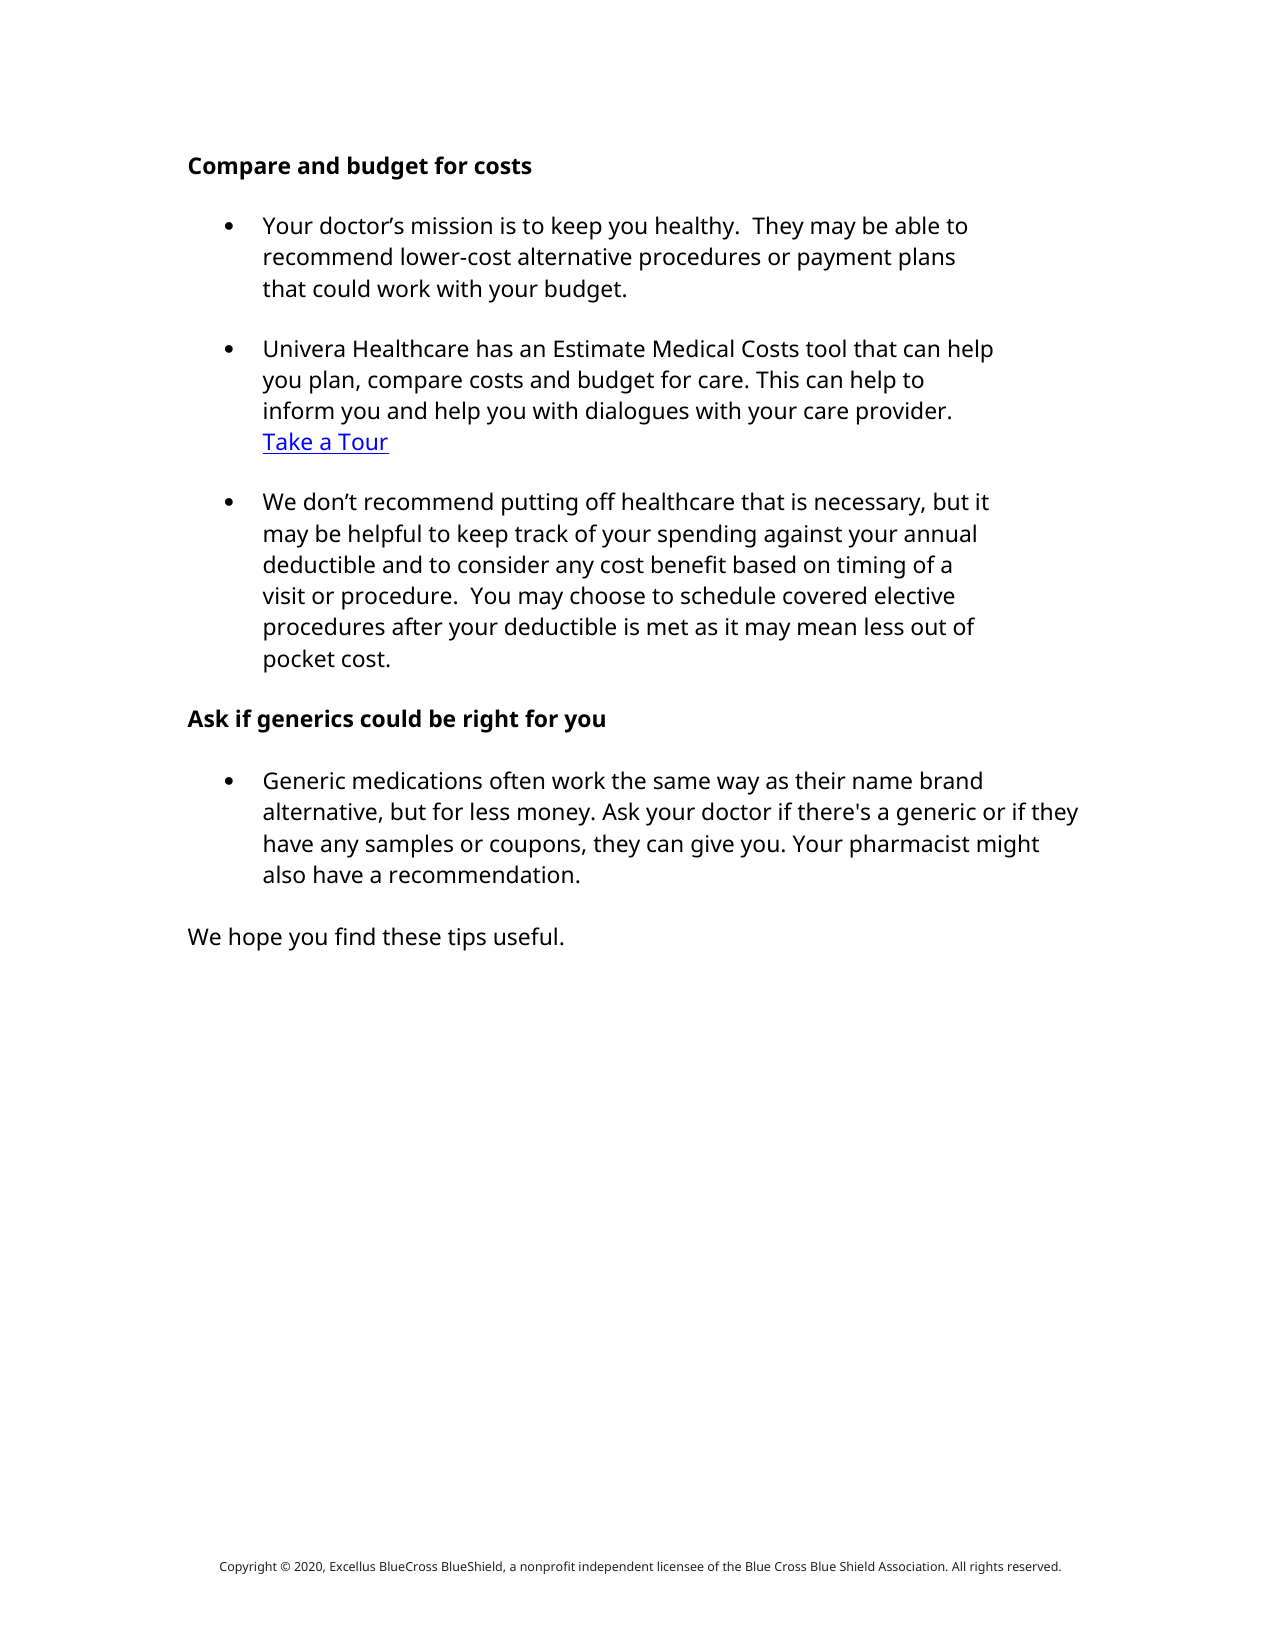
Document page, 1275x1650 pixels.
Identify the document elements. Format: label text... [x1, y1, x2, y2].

text Compare and budget for costs [187, 150, 1087, 210]
list Generic medications often work the same way as their name brand alternative, but for less money. Ask your doctor if there's a generic or if they have any samples or coupons, they can give you. Your pharmacist might also have a recommendation. [225, 765, 1087, 890]
list We don’t recommend putting off healthcare that is necessary, but it may be helpful to keep track of your spending against your annual deductible and to consider any cost benefit based on timing of a visit or procedure. You may choose to schedule covered elective procedures after your deductible is met as it may mean less out of pocket cost. [225, 486, 1002, 702]
list Univera Healthcare has an Estimate Medical Costs tool that can help you plan, compare costs and budget for care. This can help to inform you and help you with dialogues with your care provider. Take a Tour [225, 332, 1002, 486]
text Ask if generics could be right for you [187, 702, 1087, 734]
list Your doctor’s mission is to keep you healthy. They may be able to recommend lower-cost alternative procedures or payment plans that could work with your budget. [225, 210, 1002, 332]
text We hope you find these tips useful. [187, 921, 1087, 952]
